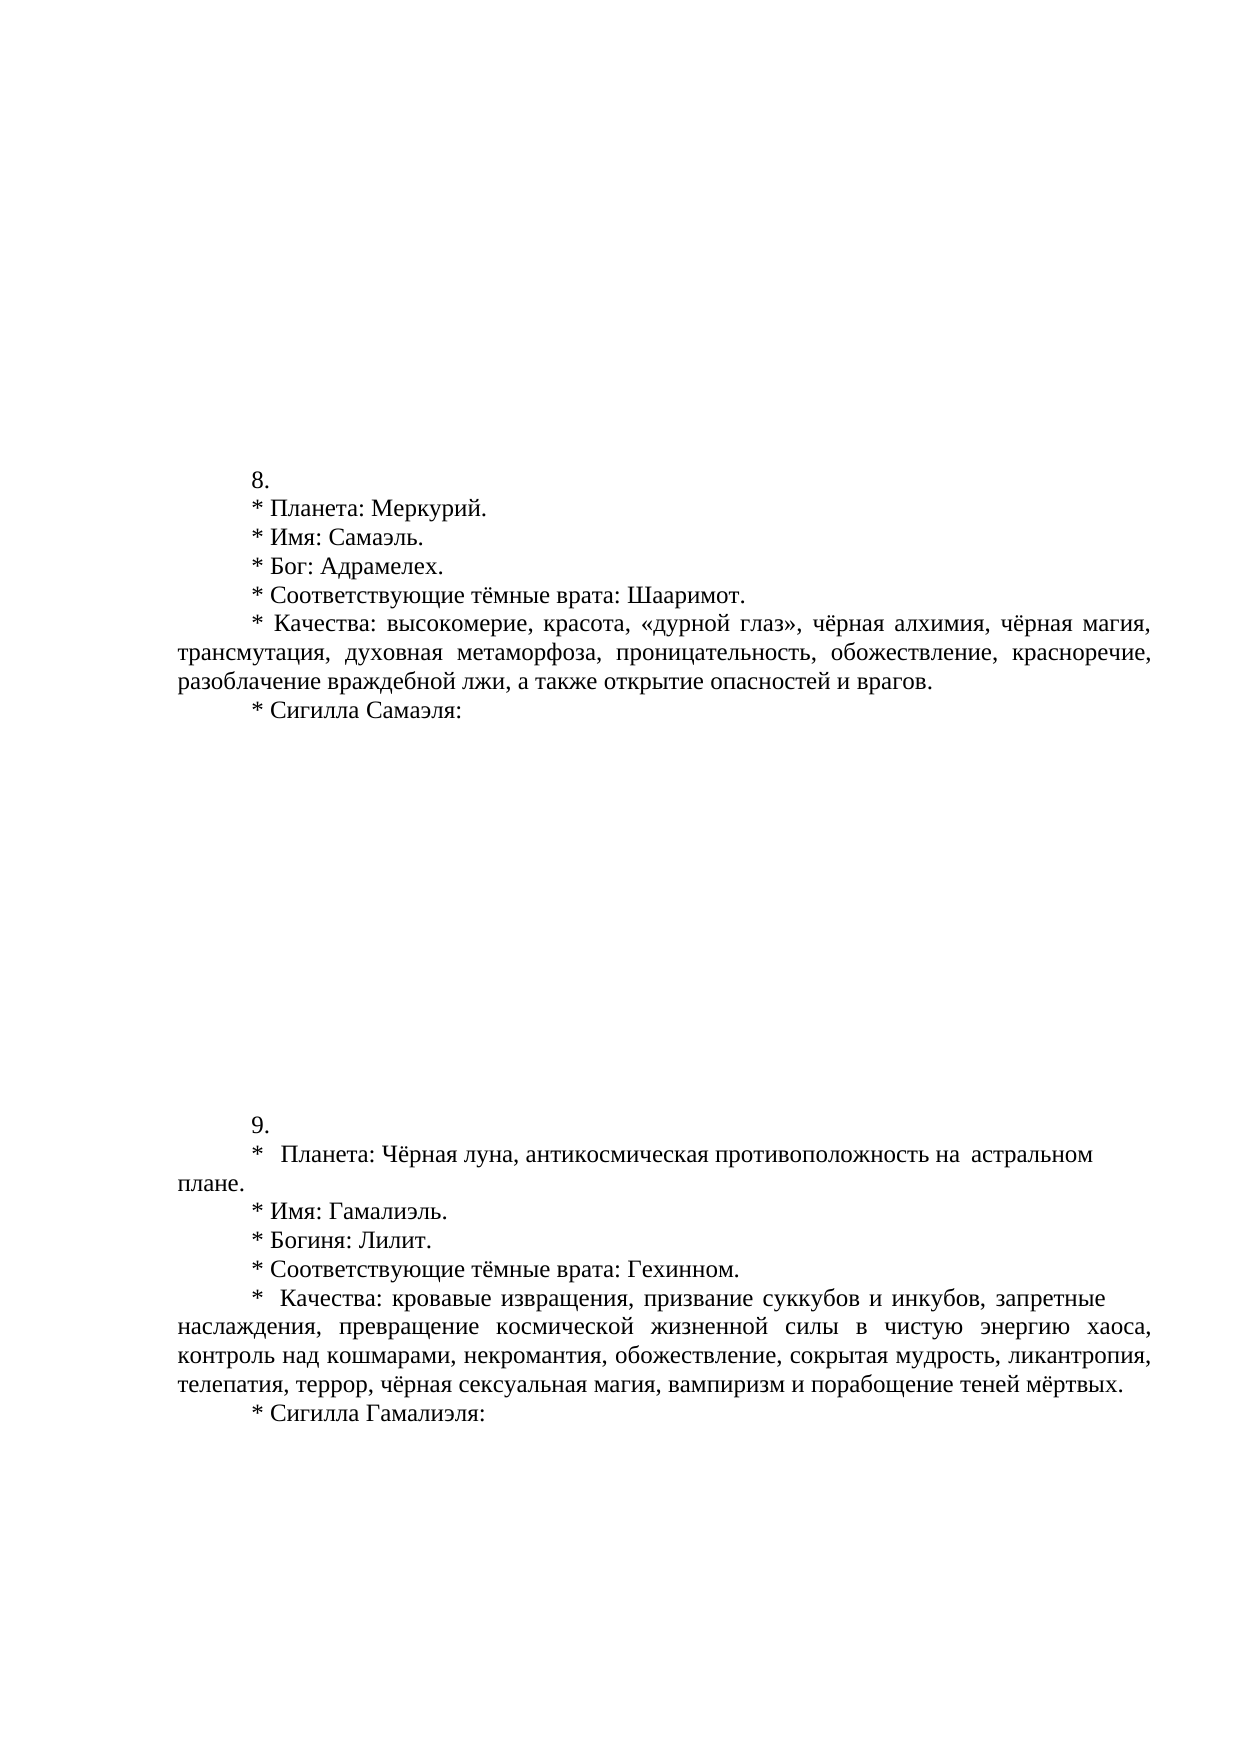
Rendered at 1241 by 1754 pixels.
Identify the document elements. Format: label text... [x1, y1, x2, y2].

list Планета: Меркурий. [251, 493, 1163, 522]
list Качества: кровавые извращения, призвание суккубов и инкубов, запретные [251, 1283, 1163, 1311]
list Богиня: Лилит. [251, 1225, 1163, 1254]
text плане. [177, 1168, 245, 1196]
list Качества: высокомерие, красота, «дурной глаз», чёрная алхимия, чёрная магия, трансмутация, духовная метаморфоза, проницательность, обожествление, красноречие, разоблачение враждебной лжи, а также открытие опасностей и врагов. [177, 608, 1152, 695]
text * Сигилла Гамалиэля: [251, 1398, 1163, 1426]
list Имя: Гамалиэль. [251, 1196, 1163, 1225]
text наслаждения, превращение космической жизненной силы в чистую энергию хаоса, контроль над кошмарами, некромантия, обожествление, сокрытая мудрость, ликантропия, телепатия, террор, чёрная сексуальная магия, вампиризм и порабощение теней мёртвых. [177, 1311, 1152, 1398]
list Соответствующие тёмные врата: Шааримот. [251, 580, 1163, 608]
list Имя: Самаэль. [251, 522, 1163, 551]
list Сигилла Самаэля: [251, 695, 1163, 723]
list Бог: Адрамелех. [251, 551, 1163, 580]
text 9. [251, 1110, 1163, 1139]
list Соответствующие тёмные врата: Гехинном. [251, 1254, 1163, 1283]
text 8. [251, 465, 1163, 493]
list Планета: Чёрная луна, антикосмическая противоположность на астральном [251, 1139, 1163, 1168]
